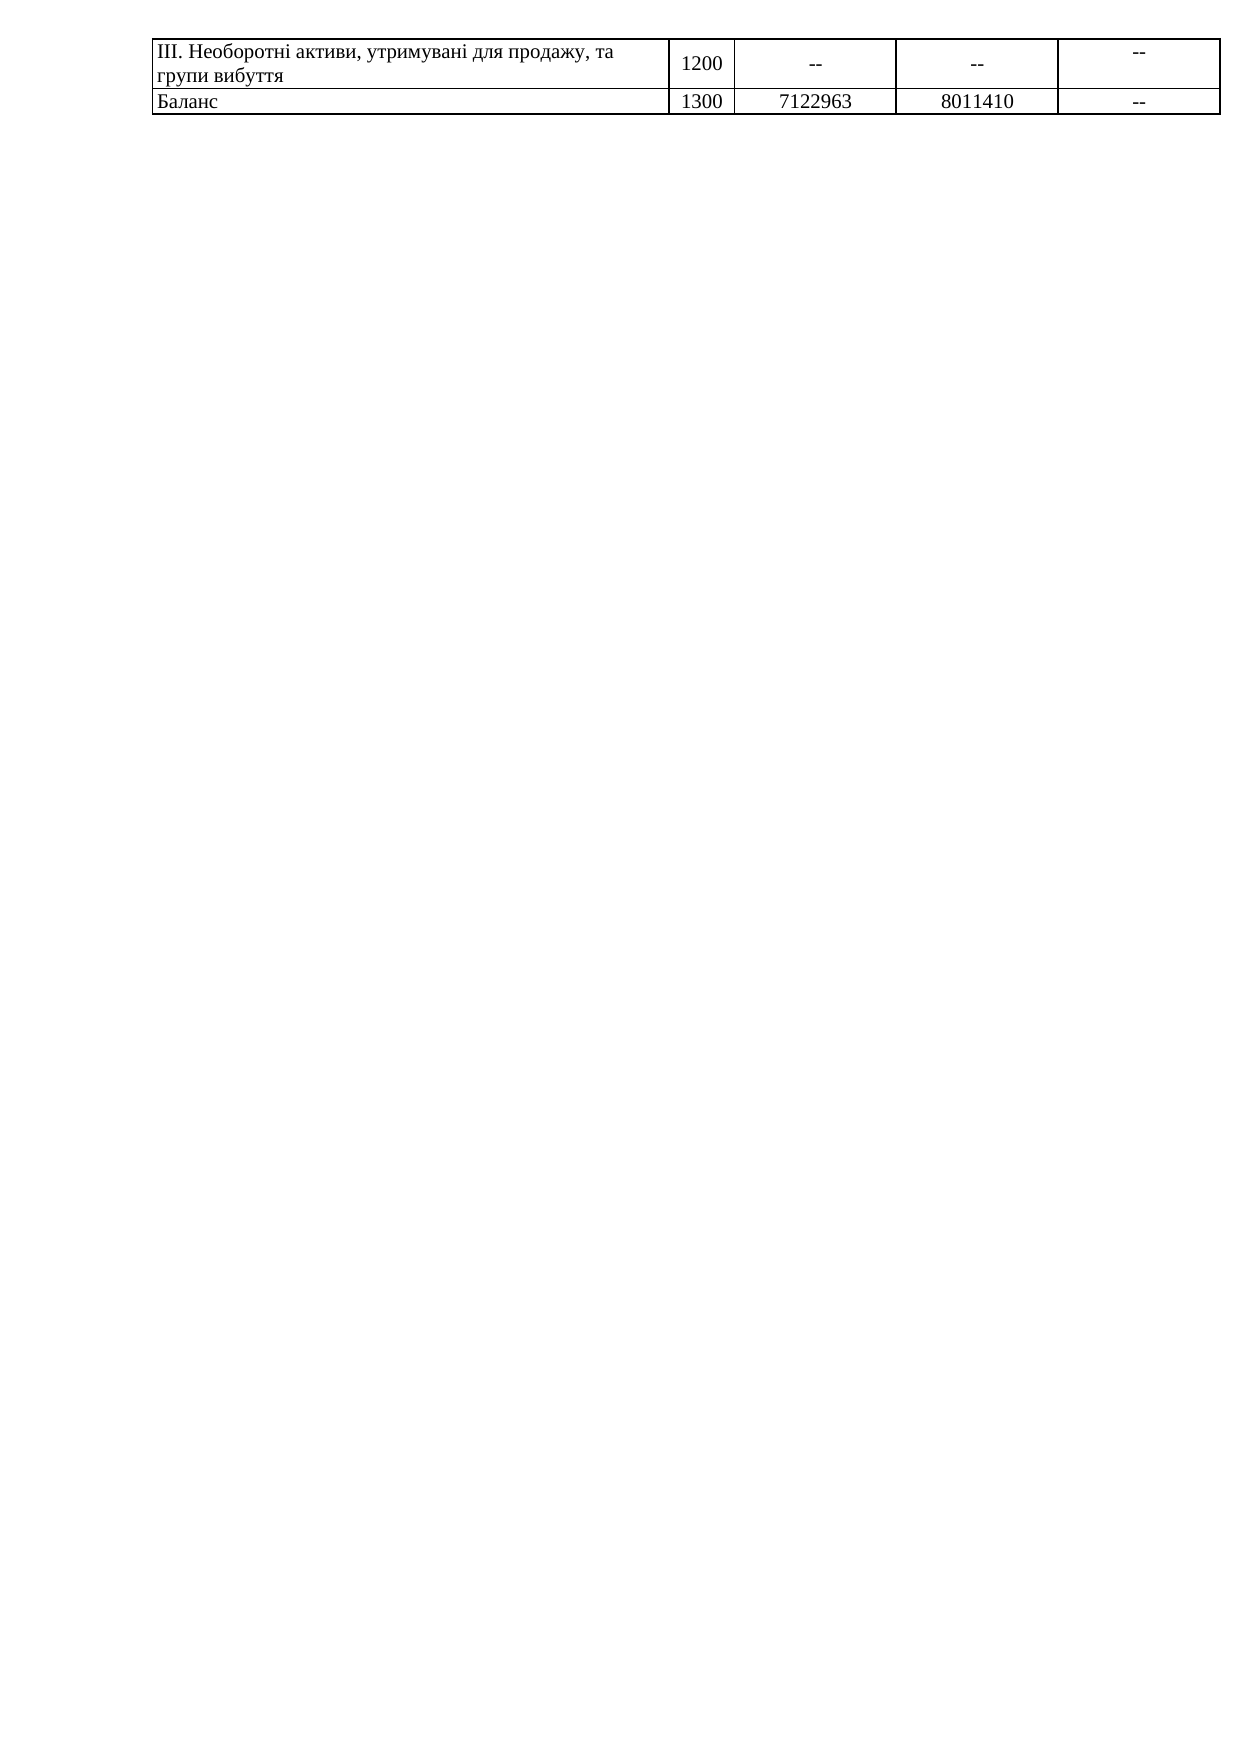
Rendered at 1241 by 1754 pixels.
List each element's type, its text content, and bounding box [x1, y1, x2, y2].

table_cell -- [1059, 89, 1219, 113]
table_cell -- [735, 40, 895, 87]
table_cell 1200 [670, 40, 734, 87]
table_cell 8011410 [897, 89, 1057, 113]
table_cell III. Необоротні активи, утримувані для продажу, та групи вибуття [153, 40, 668, 87]
table_cell 7122963 [735, 89, 895, 113]
table_cell Баланс [153, 89, 668, 113]
table_cell -- [897, 40, 1057, 87]
table_cell 1300 [670, 89, 734, 113]
table_cell -- [1059, 40, 1219, 87]
